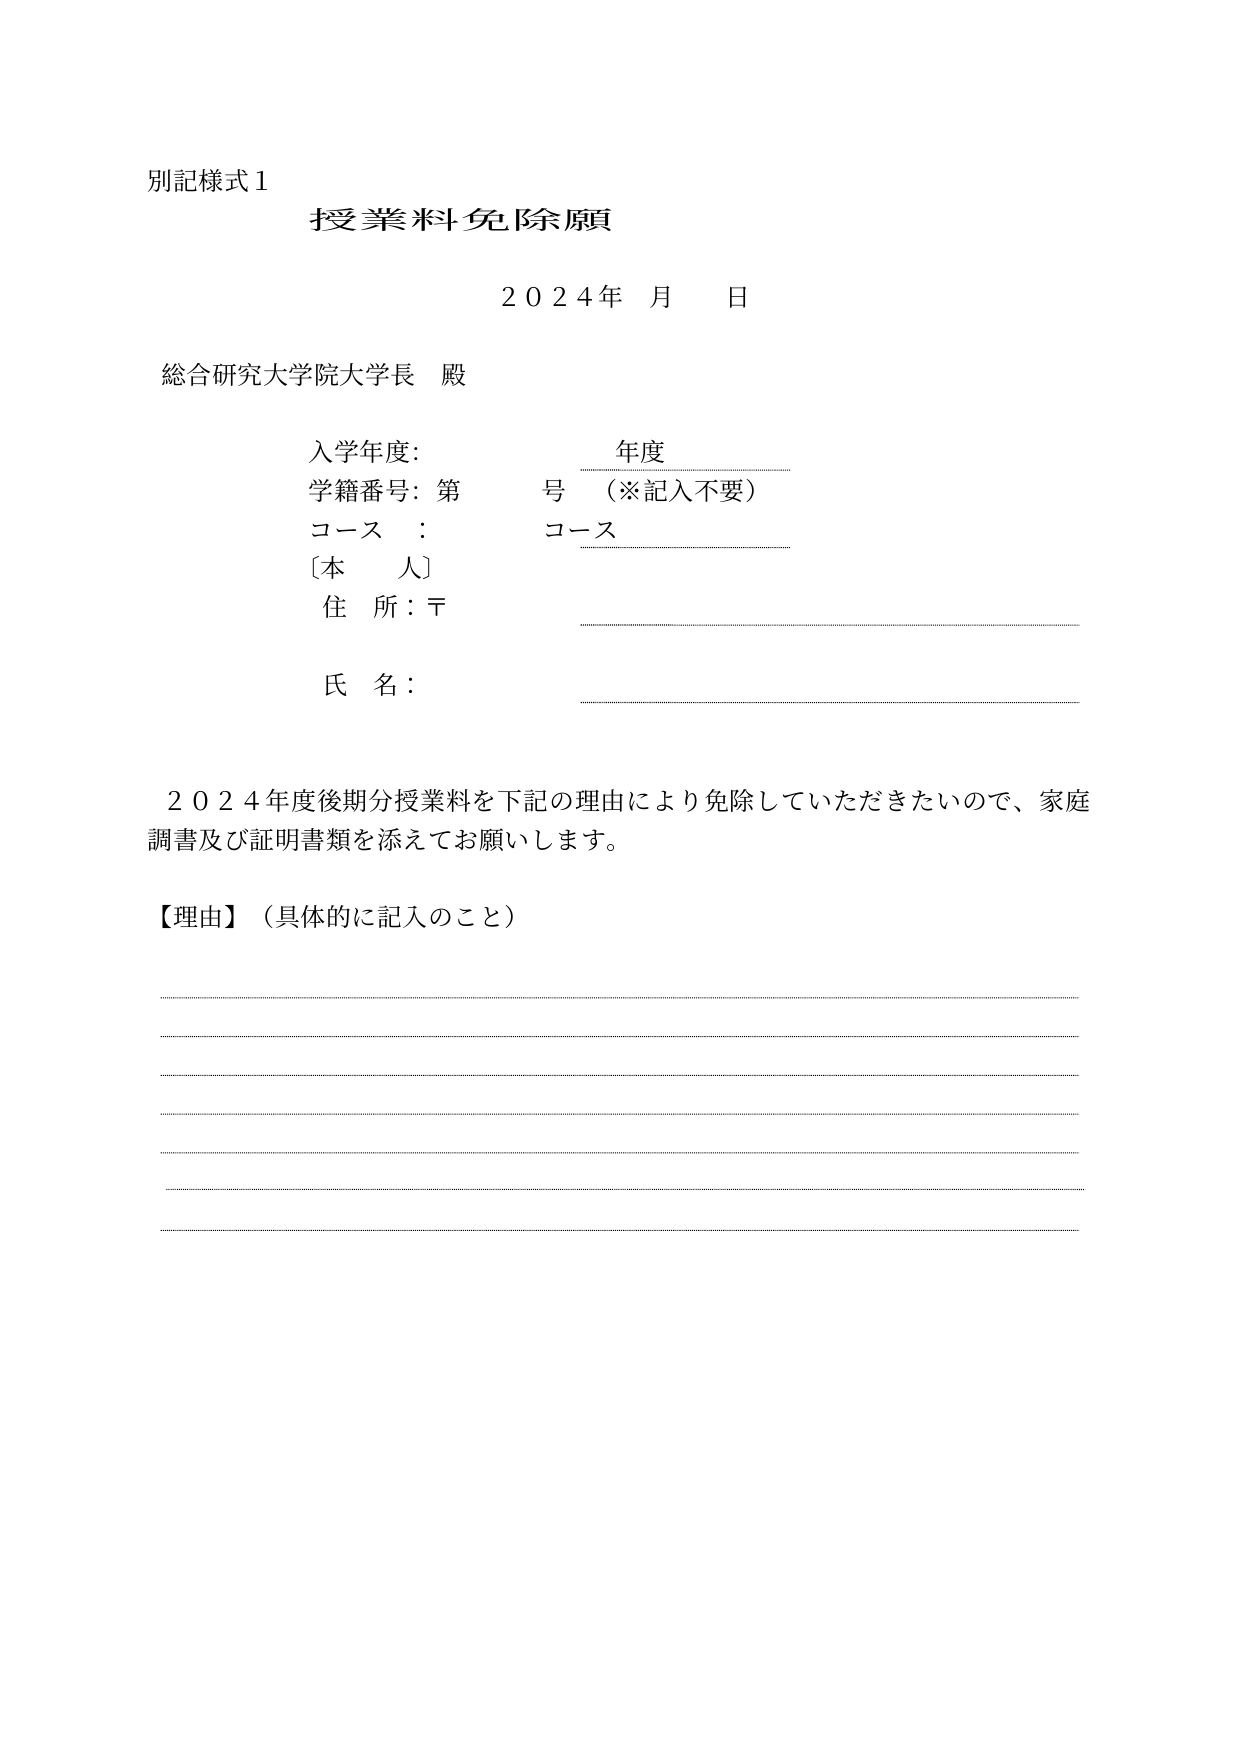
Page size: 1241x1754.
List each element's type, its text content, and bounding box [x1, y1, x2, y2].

text 〔本 人〕 [148, 547, 1093, 586]
text 学籍番号：第 号 （※記入不要） [148, 469, 1093, 508]
text ２０２４年 月 日 [148, 276, 1093, 314]
text 総合研究大学院大学長 殿 [148, 353, 1093, 392]
text 別記様式１ [148, 159, 1093, 198]
text 氏 名： [148, 663, 1093, 702]
text 住 所：〒 [148, 586, 1093, 624]
text ２０２４年度後期分授業料を下記の理由により免除していただきたいので、家庭調書及び証明書類を添えてお願いします。 [148, 779, 1093, 857]
text 【理由】（具体的に記入のこと） [148, 896, 1093, 934]
text コース ： コース [148, 508, 1093, 547]
text 入学年度： 年度 [148, 431, 1093, 469]
text 授業料免除願 [148, 198, 1093, 237]
